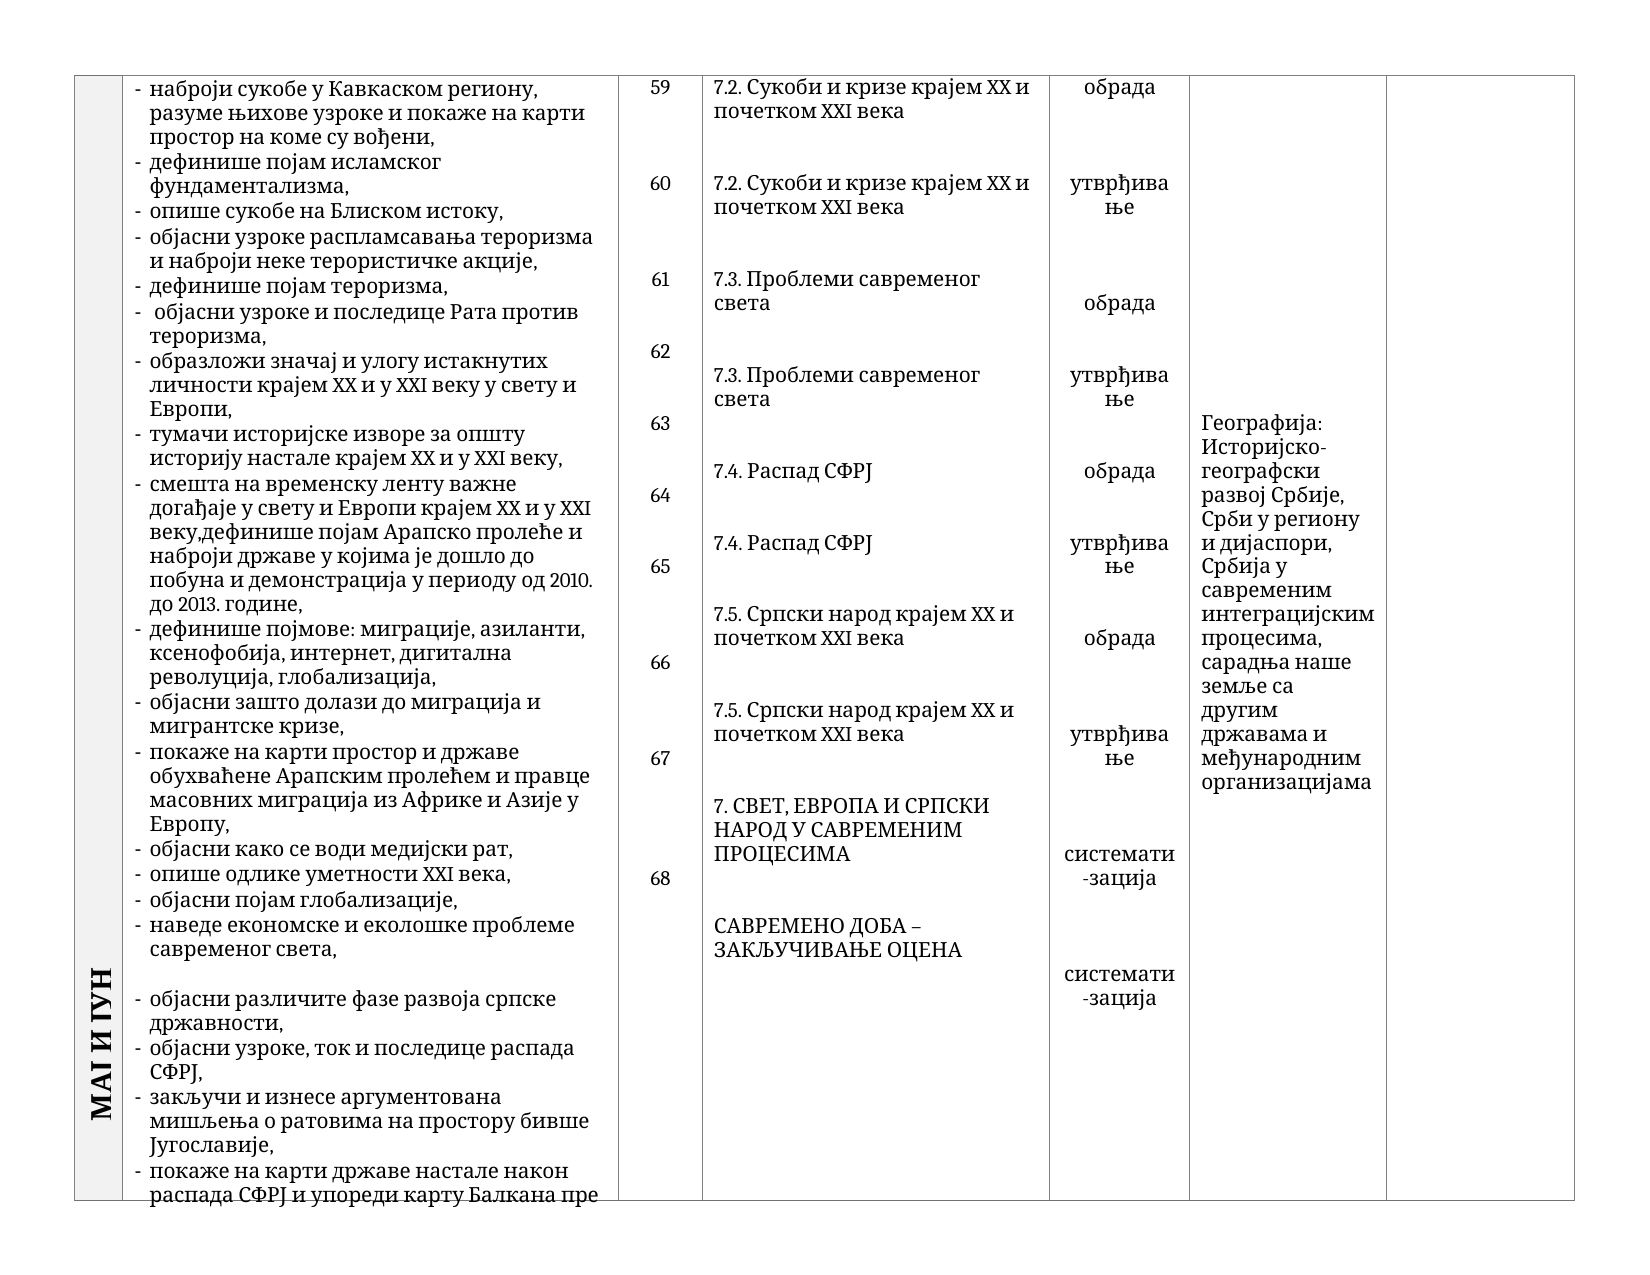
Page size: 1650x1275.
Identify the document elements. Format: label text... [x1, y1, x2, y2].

table_cell 59 60 61 62 63 64 65 66 67 68 [619, 76, 702, 1200]
table_cell [1387, 76, 1574, 1200]
table_cell 7.2. Сукоби и кризе крајем XX и почетком XXI века 7.2. Сукоби и кризе крајем XX и почетком XXI века 7.3. Проблеми савременог света 7.3. Проблеми савременог света 7.4. Распад СФРЈ 7.4. Распад СФРЈ 7.5. Српски народ крајем XX и почетком XXI века 7.5. Српски народ крајем XX и почетком XXI века 7. СВЕТ, ЕВРОПА И СРПСКИ НАРОД У САВРЕМЕНИМ ПРОЦЕСИМА САВРЕМЕНО ДОБА – ЗАКЉУЧИВАЊЕ ОЦЕНА [703, 76, 1049, 1200]
table_cell наброји сукобе у Кавкаском региону, разуме њихове узроке и покаже на карти простор на коме су вођени, дефинише појам исламског фундаментализма, опише сукобе на Блиском истоку, објасни узроке распламсавања тероризма и наброји неке терористичке акције, дефинише појам тероризма, објасни узроке и последице Рата против тероризма, образложи значај и улогу истакнутих личности крајем XX и у XXI веку у свету и Европи, тумачи историјске изворе за општу историју настале крајем XX и у XXI веку, смешта на временску ленту важне догађаје у свету и Европи крајем XX и у XXI веку,дефинише појам Арапско пролеће и наброји државе у којима је дошло до побуна и демонстрација у периоду од 2010. до 2013. године, дефинише појмове: миграције, азиланти, ксенофобија, интернет, дигитална револуција, глобализација, објасни зашто долази до миграција и мигрантске кризе, покаже на карти простор и државе обухваћене Арапским пролећем и правце масовних миграција из Африке и Азије у Европу, објасни како се води медијски рат, опише одлике уметности XXI века, објасни појам глобализације, наведе економске и еколошке проблеме савременог света, објасни различите фазе развоја српске државности, објасни узроке, ток и последице распада СФРЈ, закључи и изнесе аргументована мишљења о ратовима на простору бивше Југославије, покаже на карти државе настале након распада СФРЈ и упореди карту Балкана пре и после ратова 90-их, дефинише појам хиперинфлације и објасни економске прилике у СРЈ, објасни узроке и последице рата на Косову и Метохији, објасни узроке и последице бомбардовања Југославије и наведе одредбе Војнотехничког споразума у Куманову, објасни узроке и последице пада Слободана Милошевића, опише стварање Државне заједнице СЦГ, дефинише појам транзиције и опише процес придруживања Србије ЕУ, опише развој културе и спорта крајем XX и у XXI веку, разуме значај и улогу истакнутих личности крајем XX и у XXI веку у свету, Европи и Југославији. изнесе мишљење о могућим начинима да се спрече кризе и сукоби у свету, Европи и на простору бивше Југославије, образложи повезаност националне историје са регионалном и светском, тумачи историјске изворе за општу и националну историју настале крајем XX и у XXI веку, смести на временску ленту важне догађаје у свету, Европи и Југославији крајем XX и у XXI веку, спроводе и презентује резултате истраживања заснованог на одабраним историјским изворима и литератури. [123, 76, 618, 1200]
table_cell обрада утврђивање обрада утврђивање обрада утврђивање обрада утврђивање системати-зација системати-зација [1050, 76, 1189, 1200]
table_cell МАЈ И ЈУН [75, 76, 122, 1200]
table_cell Географија: Историјско-географски развој Србије, Срби у региону и дијаспори, Србија у савременим интеграцијским процесима, сарадња наше земље са другим државама и међународним организацијама [1190, 76, 1386, 1200]
